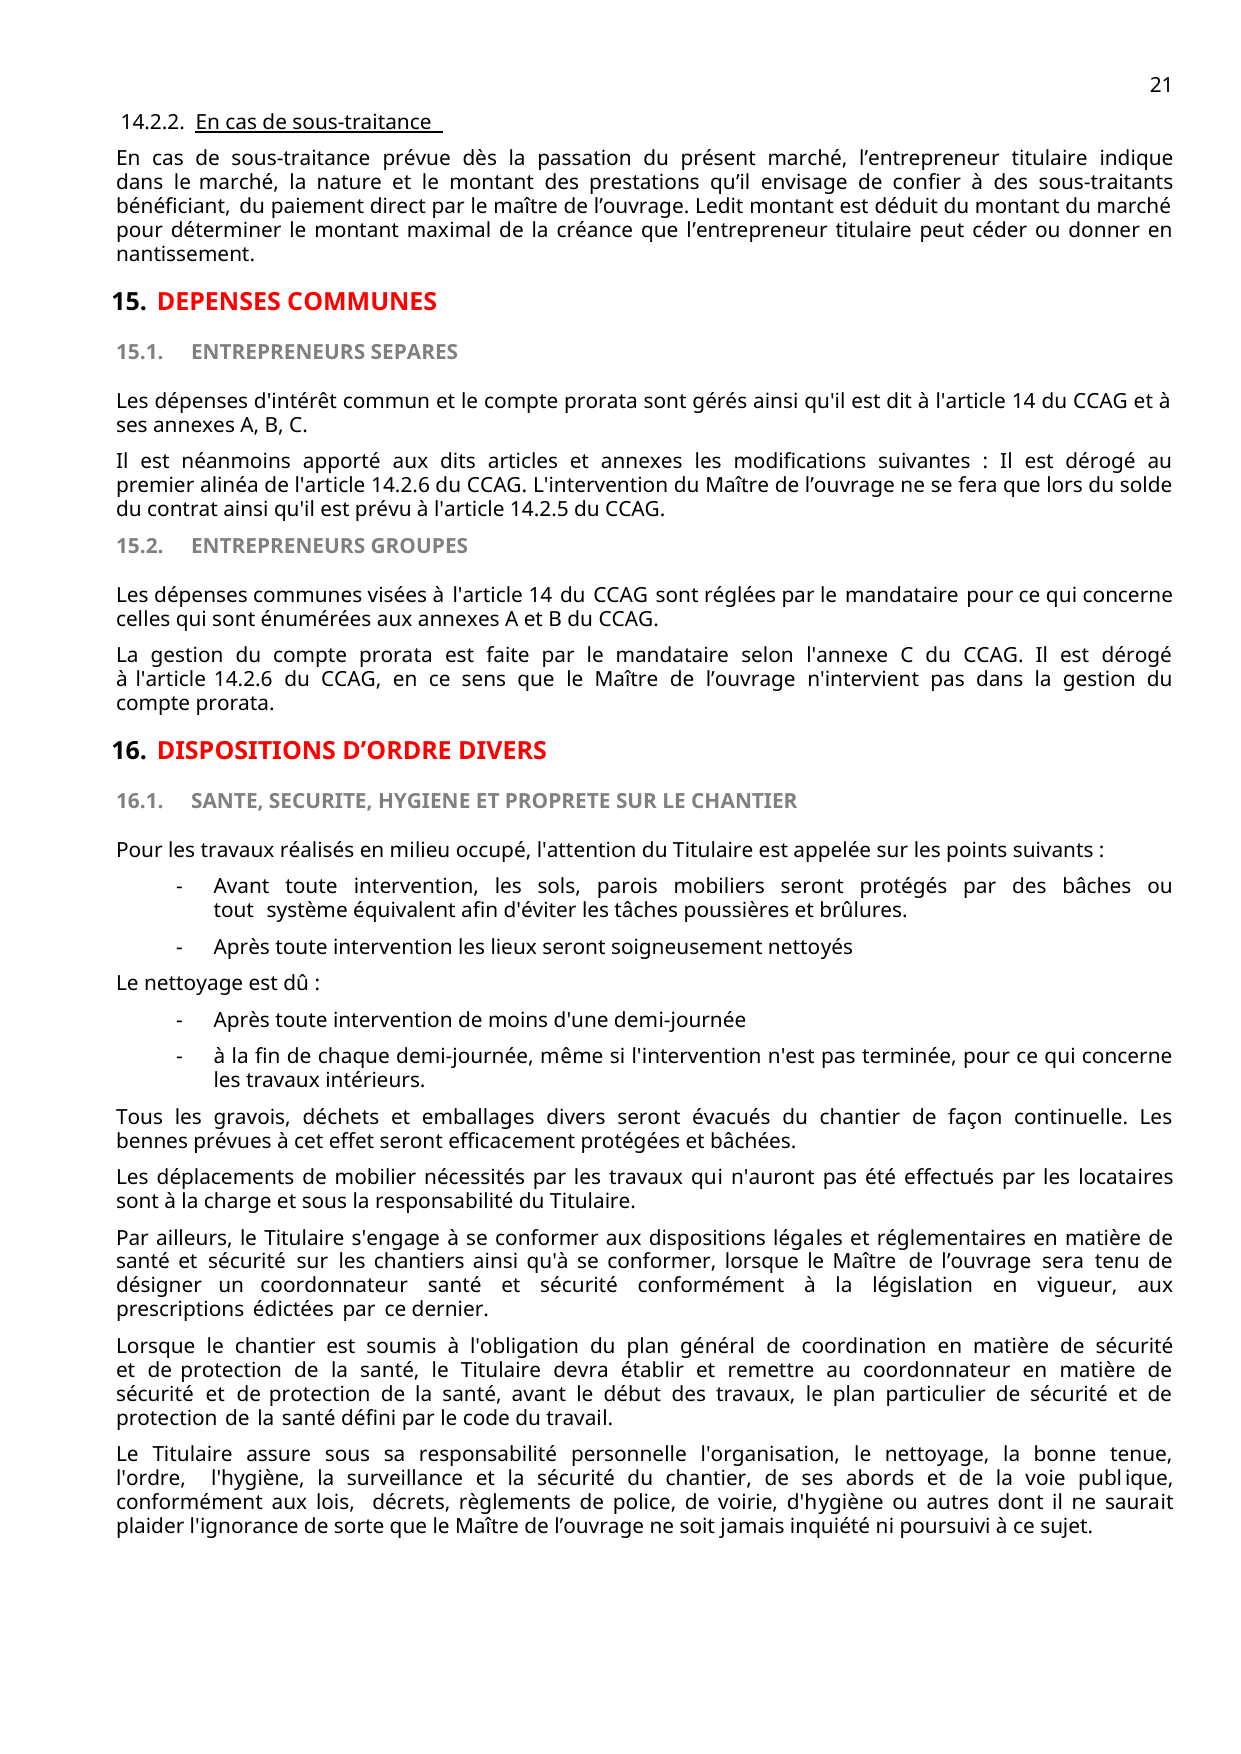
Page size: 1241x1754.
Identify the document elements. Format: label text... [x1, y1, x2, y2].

text Lorsque le chantier est soumis à l'obligation du plan général de coordination en matière de sécurité et de protection de la santé, le Titulaire devra établir et remettre au coordonnateur en matière de sécurité et de protection de la santé, avant le début des travaux, le plan particulier de sécurité et de protection de la santé défini par le code du travail. [116, 1334, 1173, 1430]
text Les dépenses d'intérêt commun et le compte prorata sont gérés ainsi qu'il est dit à l'article 14 du CCAG et à ses annexes A, B, C. [116, 389, 1173, 437]
list Après toute intervention de moins d'une demi-journée [176, 1008, 1173, 1032]
text Il est néanmoins apporté aux dits articles et annexes les modifications suivantes : Il est dérogé au premier alinéa de l'article 14.2.6 du CCAG. L'intervention du Maître de l’ouvrage ne se fera que lors du solde du contrat ainsi qu'il est prévu à l'article 14.2.5 du CCAG. [116, 450, 1173, 522]
text Le Titulaire assure sous sa responsabilité personnelle l'organisation, le nettoyage, la bonne tenue, l'ordre, l'hygiène, la surveillance et la sécurité du chantier, de ses abords et de la voie publique, conformément aux lois, décrets, règlements de police, de voirie, d'hygiène ou autres dont il ne saurait plaider l'ignorance de sorte que le Maître de l’ouvrage ne soit jamais inquiété ni poursuivi à ce sujet. [116, 1442, 1173, 1538]
text En cas de sous-traitance prévue dès la passation du présent marché, l’entrepreneur titulaire indique dans le marché, la nature et le montant des prestations qu’il envisage de confier à des sous-traitants bénéficiant, du paiement direct par le maître de l’ouvrage. Ledit montant est déduit du montant du marché pour déterminer le montant maximal de la créance que l’entrepreneur titulaire peut céder ou donner en nantissement. [116, 147, 1173, 266]
list Avant toute intervention, les sols, parois mobiliers seront protégés par des bâches ou tout système équivalent afin d'éviter les tâches poussières et brûlures. [176, 875, 1173, 923]
subtitle DISPOSITIONS D’ORDRE DIVERS [111, 740, 1173, 764]
subtitle SANTE, SECURITE, HYGIENE ET PROPRETE SUR LE CHANTIER [116, 789, 1173, 813]
text Le nettoyage est dû : [116, 972, 1173, 996]
text Les déplacements de mobilier nécessités par les travaux qui n'auront pas été effectués par les locataires sont à la charge et sous la responsabilité du Titulaire. [116, 1165, 1173, 1213]
text Par ailleurs, le Titulaire s'engage à se conformer aux dispositions légales et réglementaires en matière de santé et sécurité sur les chantiers ainsi qu'à se conformer, lorsque le Maître de l’ouvrage sera tenu de désigner un coordonnateur santé et sécurité conformément à la législation en vigueur, aux prescriptions édictées par ce dernier. [116, 1226, 1173, 1322]
text Tous les gravois, déchets et emballages divers seront évacués du chantier de façon continuelle. Les bennes prévues à cet effet seront efficacement protégées et bâchées. [116, 1105, 1173, 1153]
text Pour les travaux réalisés en milieu occupé, l'attention du Titulaire est appelée sur les points suivants : [116, 838, 1173, 862]
subtitle ENTREPRENEURS SEPARES [116, 340, 1173, 364]
text La gestion du compte prorata est faite par le mandataire selon l'annexe C du CCAG. Il est dérogé à l'article 14.2.6 du CCAG, en ce sens que le Maître de l’ouvrage n'intervient pas dans la gestion du compte prorata. [116, 643, 1173, 715]
subtitle ENTREPRENEURS GROUPES [116, 534, 1173, 558]
list à la fin de chaque demi-journée, même si l'intervention n'est pas terminée, pour ce qui concerne les travaux intérieurs. [176, 1044, 1173, 1092]
list Après toute intervention les lieux seront soigneusement nettoyés [176, 935, 1173, 959]
subtitle DEPENSES COMMUNES [111, 291, 1173, 315]
text Les dépenses communes visées à l'article 14 du CCAG sont réglées par le mandataire pour ce qui concerne celles qui sont énumérées aux annexes A et B du CCAG. [116, 583, 1173, 631]
subtitle En cas de sous-traitance [120, 110, 1173, 134]
